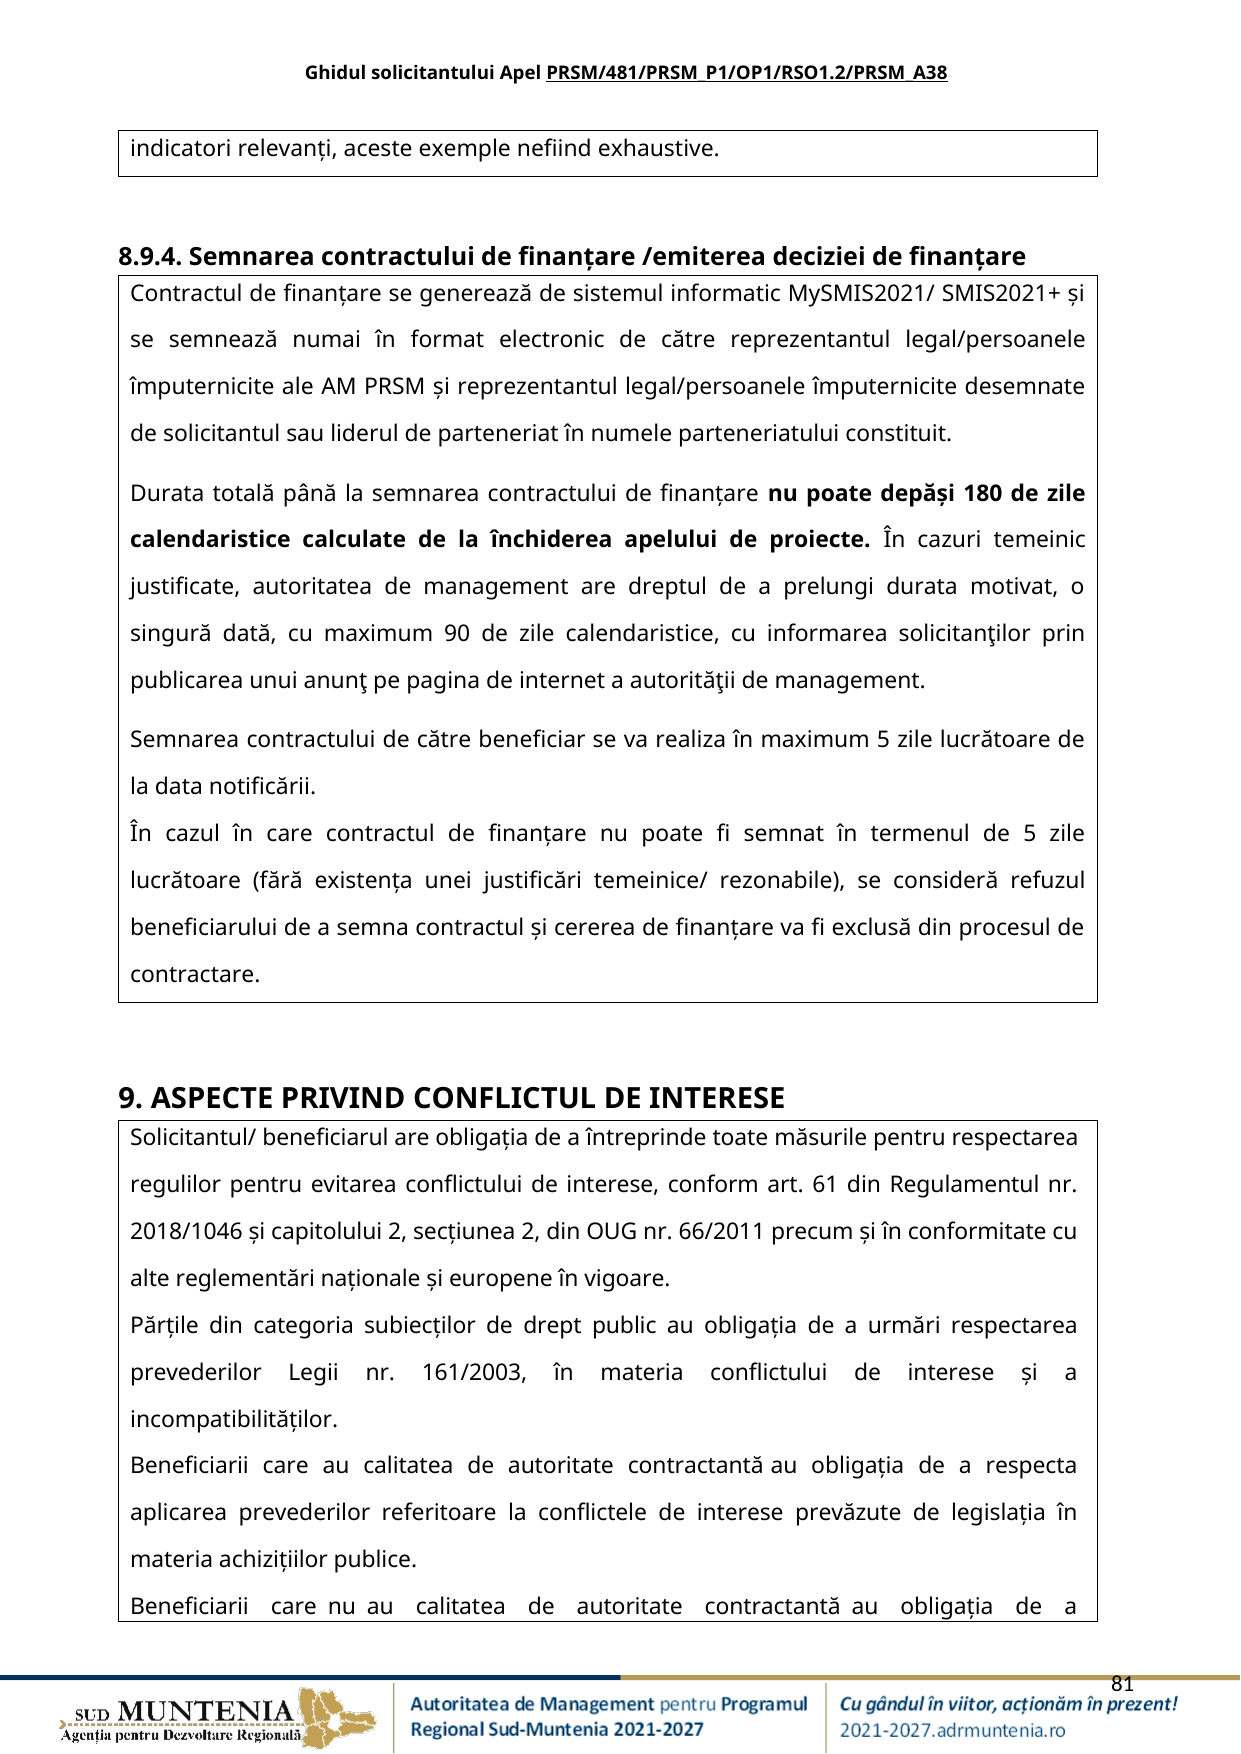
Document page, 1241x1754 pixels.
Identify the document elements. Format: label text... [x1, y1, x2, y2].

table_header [119, 131, 1097, 176]
subtitle 9. ASPECTE PRIVIND CONFLICTUL DE INTERESE [118, 1077, 1134, 1117]
picture [0, 1675, 1241, 1754]
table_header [119, 1121, 1097, 1621]
table_header Contractul de finanțare se generează de sistemul informatic MySMIS2021/ SMIS2021+ și se semnează numai în format electronic de către reprezentantul legal/persoanele împuternicite ale AM PRSM și reprezentantul legal/persoanele împuternicite desemnate de solicitantul sau liderul de parteneriat în numele parteneriatului constituit. Durata totală până la semnarea contractului de finanțare nu poate depăși 180 de zile calendaristice calculate de la închiderea apelului de proiecte. În cazuri temeinic justificate, autoritatea de management are dreptul de a prelungi durata motivat, o singură dată, cu maximum 90 de zile calendaristice, cu informarea solicitanţilor prin publicarea unui anunţ pe pagina de internet a autorităţii de management. Semnarea contractului de către beneficiar se va realiza în maximum 5 zile lucrătoare de la data notificării. În cazul în care contractul de finanțare nu poate fi semnat în termenul de 5 zile lucrătoare (fără existența unei justificări temeinice/ rezonabile), se consideră refuzul beneficiarului de a semna contractul și cererea de finanțare va fi exclusă din procesul de contractare. [119, 276, 1097, 1002]
subtitle 8.9.4. Semnarea contractului de finanțare /emiterea deciziei de finanțare [118, 239, 1134, 273]
